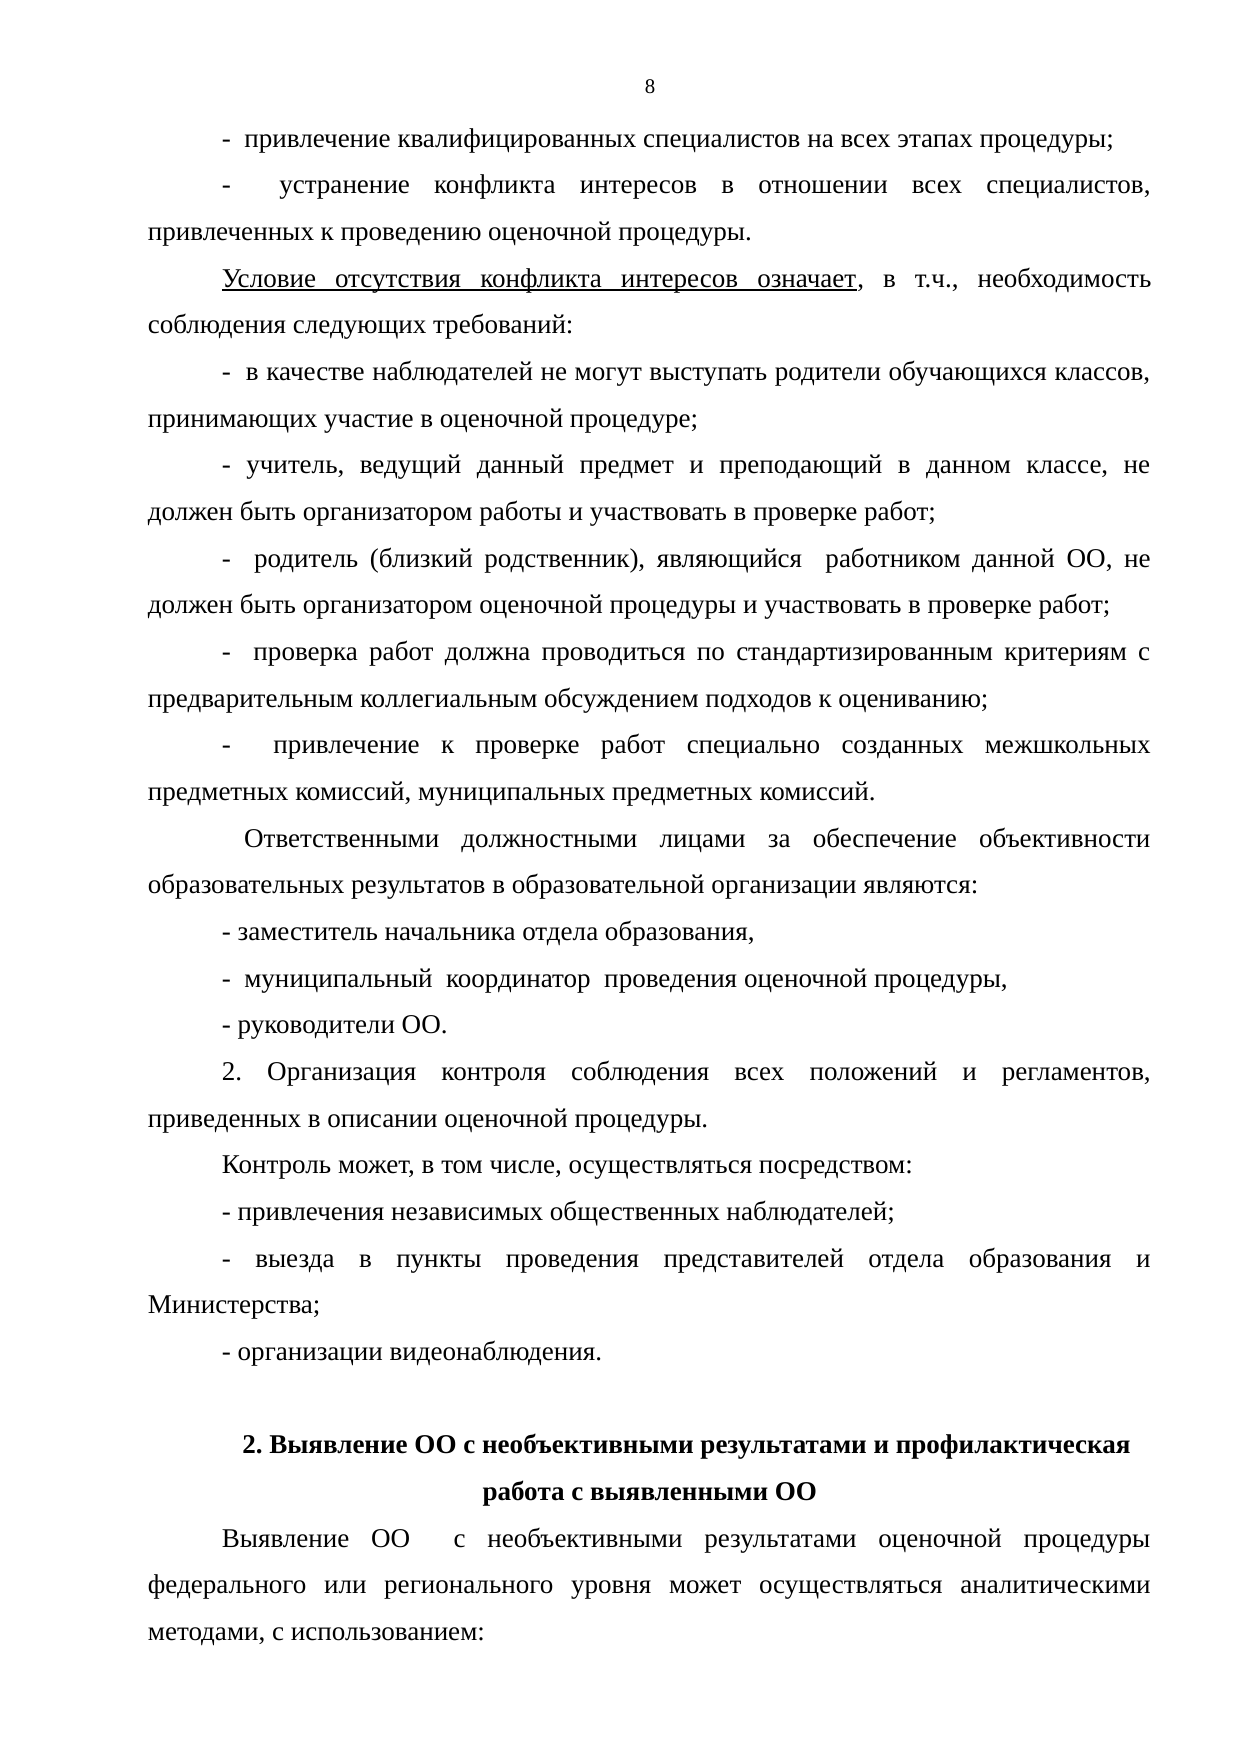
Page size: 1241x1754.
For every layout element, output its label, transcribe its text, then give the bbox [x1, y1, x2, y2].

text - руководители ОО. [148, 1009, 1152, 1040]
text - родитель (близкий родственник), являющийся работником данной ОО, не должен быть организатором оценочной процедуры и участвовать в проверке работ; [148, 542, 1152, 620]
text - организации видеонаблюдения. [148, 1335, 1152, 1366]
text - муниципальный координатор проведения оценочной процедуры, [148, 962, 1152, 993]
text - в качестве наблюдателей не могут выступать родители обучающихся классов, принимающих участие в оценочной процедуре; [148, 355, 1152, 433]
text Условие отсутствия конфликта интересов означает, в т.ч., необходимость соблюдения следующих требований: [148, 262, 1152, 340]
text - устранение конфликта интересов в отношении всех специалистов, привлеченных к проведению оценочной процедуры. [148, 169, 1152, 246]
text - выезда в пункты проведения представителей отдела образования и Министерства; [148, 1242, 1152, 1320]
text - привлечение к проверке работ специально созданных межшкольных предметных комиссий, муниципальных предметных комиссий. [148, 729, 1152, 806]
text - учитель, ведущий данный предмет и преподающий в данном классе, не должен быть организатором работы и участвовать в проверке работ; [148, 449, 1152, 526]
text - проверка работ должна проводиться по стандартизированным критериям с предварительным коллегиальным обсуждением подходов к оцениванию; [148, 635, 1152, 713]
text 2. Выявление ОО с необъективными результатами и профилактическая работа с выявленными ОО [148, 1429, 1152, 1506]
text - привлечения независимых общественных наблюдателей; [148, 1195, 1152, 1226]
text - заместитель начальника отдела образования, [148, 915, 1152, 946]
text - привлечение квалифицированных специалистов на всех этапах процедуры; [148, 122, 1152, 153]
text 2. Организация контроля соблюдения всех положений и регламентов, приведенных в описании оценочной процедуры. [148, 1055, 1152, 1133]
text Выявление ОО с необъективными результатами оценочной процедуры федерального или регионального уровня может осуществляться аналитическими методами, с использованием: [148, 1522, 1152, 1646]
text Контроль может, в том числе, осуществляться посредством: [148, 1149, 1152, 1180]
text Ответственными должностными лицами за обеспечение объективности образовательных результатов в образовательной организации являются: [148, 822, 1152, 900]
